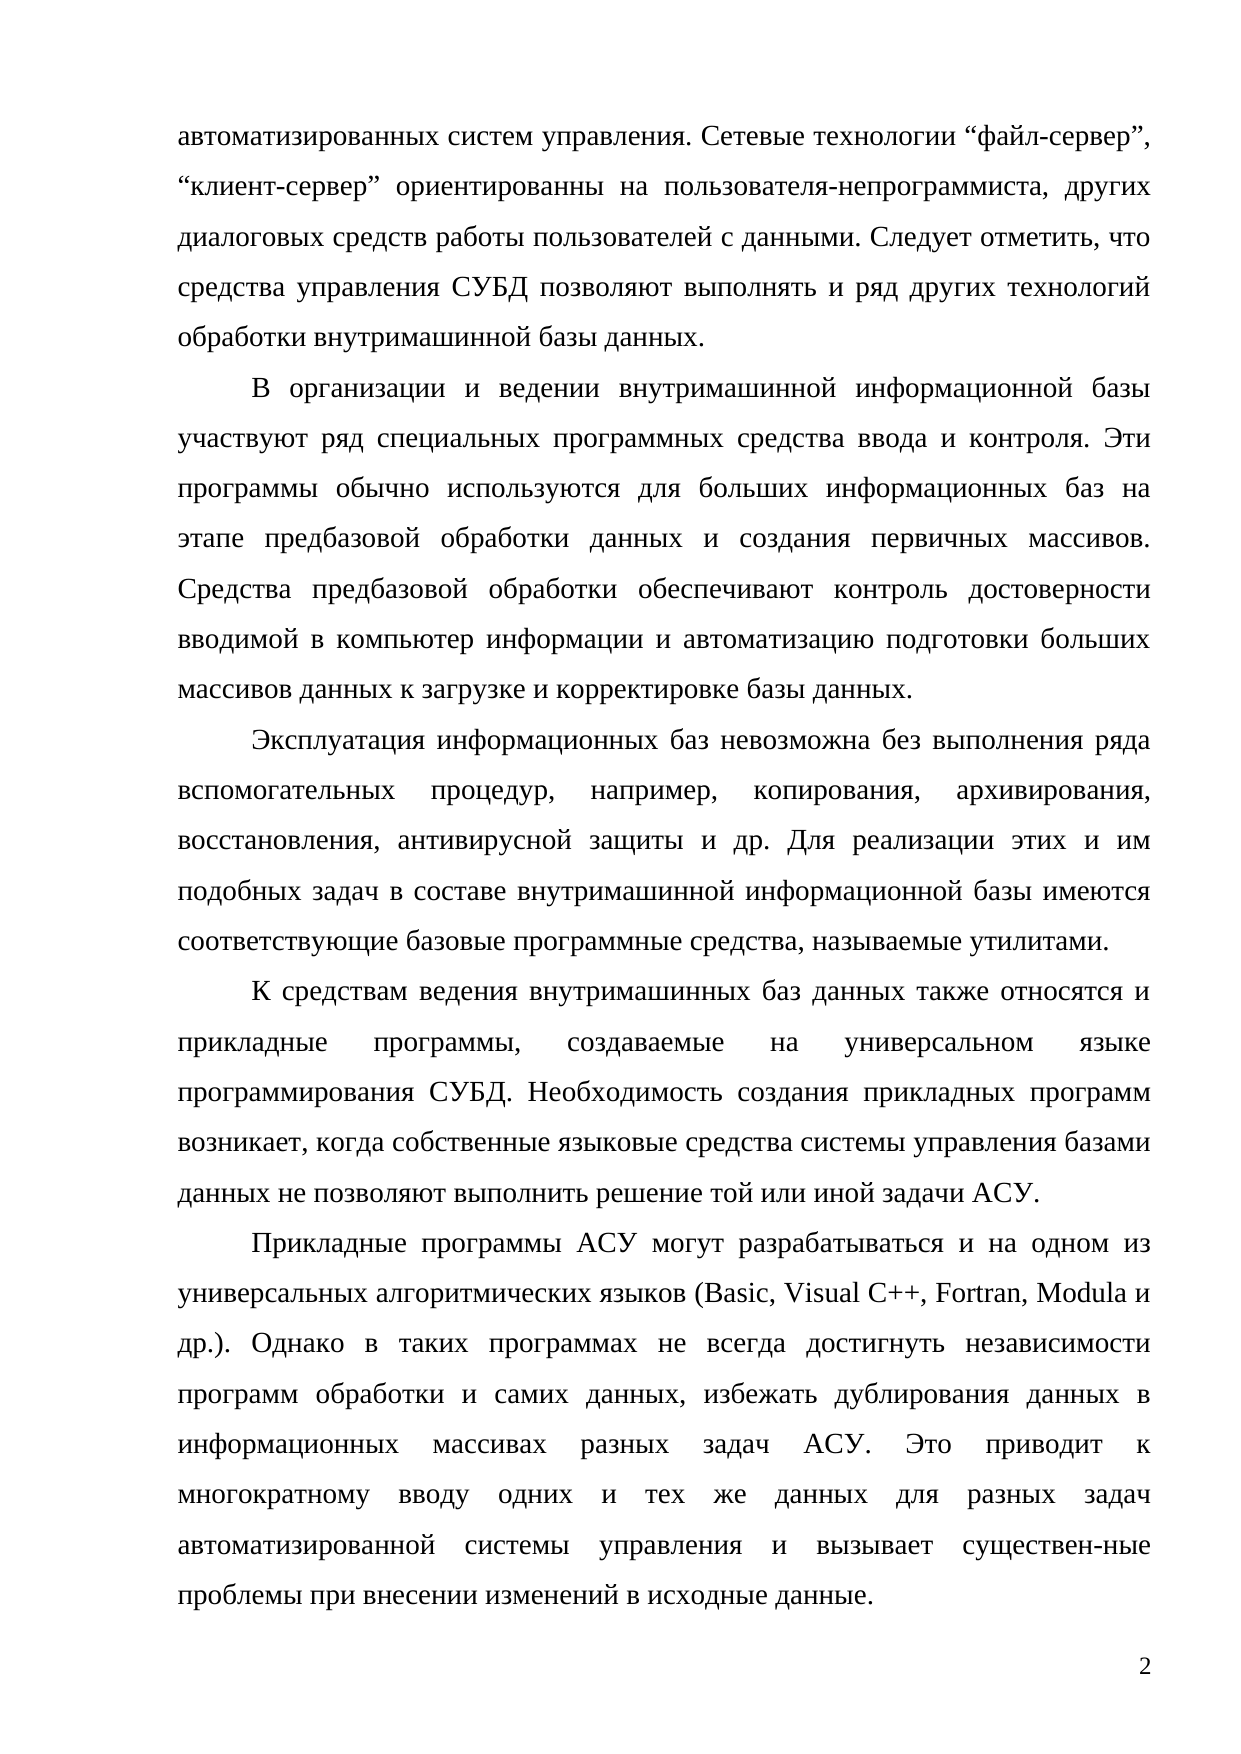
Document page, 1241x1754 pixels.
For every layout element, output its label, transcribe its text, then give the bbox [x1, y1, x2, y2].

text Прикладные программы АСУ могут разрабатываться и на одном из универсальных алгоритмических языков (Basic, Visual C++, Fortran, Modula и др.). Однако в таких программах не всегда достигнуть независимости программ обработки и самих данных, избежать дублирования данных в информационных массивах разных задач АСУ. Это приводит к многократному вводу одних и тех же данных для разных задач автоматизированной системы управления и вызывает существен-ные проблемы при внесении изменений в исходные данные. [177, 1225, 1152, 1611]
text В организации и ведении внутримашинной информационной базы участвуют ряд специальных программных средства ввода и контроля. Эти программы обычно используются для больших информационных баз на этапе предбазовой обработки данных и создания первичных массивов. Средства предбазовой обработки обеспечивают контроль достоверности вводимой в компьютер информации и автоматизацию подготовки больших массивов данных к загрузке и корректировке базы данных. [177, 370, 1152, 705]
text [177, 118, 1152, 353]
text К средствам ведения внутримашинных баз данных также относятся и прикладные программы, создаваемые на универсальном языке программирования СУБД. Необходимость создания прикладных программ возникает, когда собственные языковые средства системы управления базами данных не позволяют выполнить решение той или иной задачи АСУ. [177, 973, 1152, 1208]
text Эксплуатация информационных баз невозможна без выполнения ряда вспомогательных процедур, например, копирования, архивирования, восстановления, антивирусной защиты и др. Для реализации этих и им подобных задач в составе внутримашинной информационной базы имеются соответствующие базовые программные средства, называемые утилитами. [177, 722, 1152, 957]
